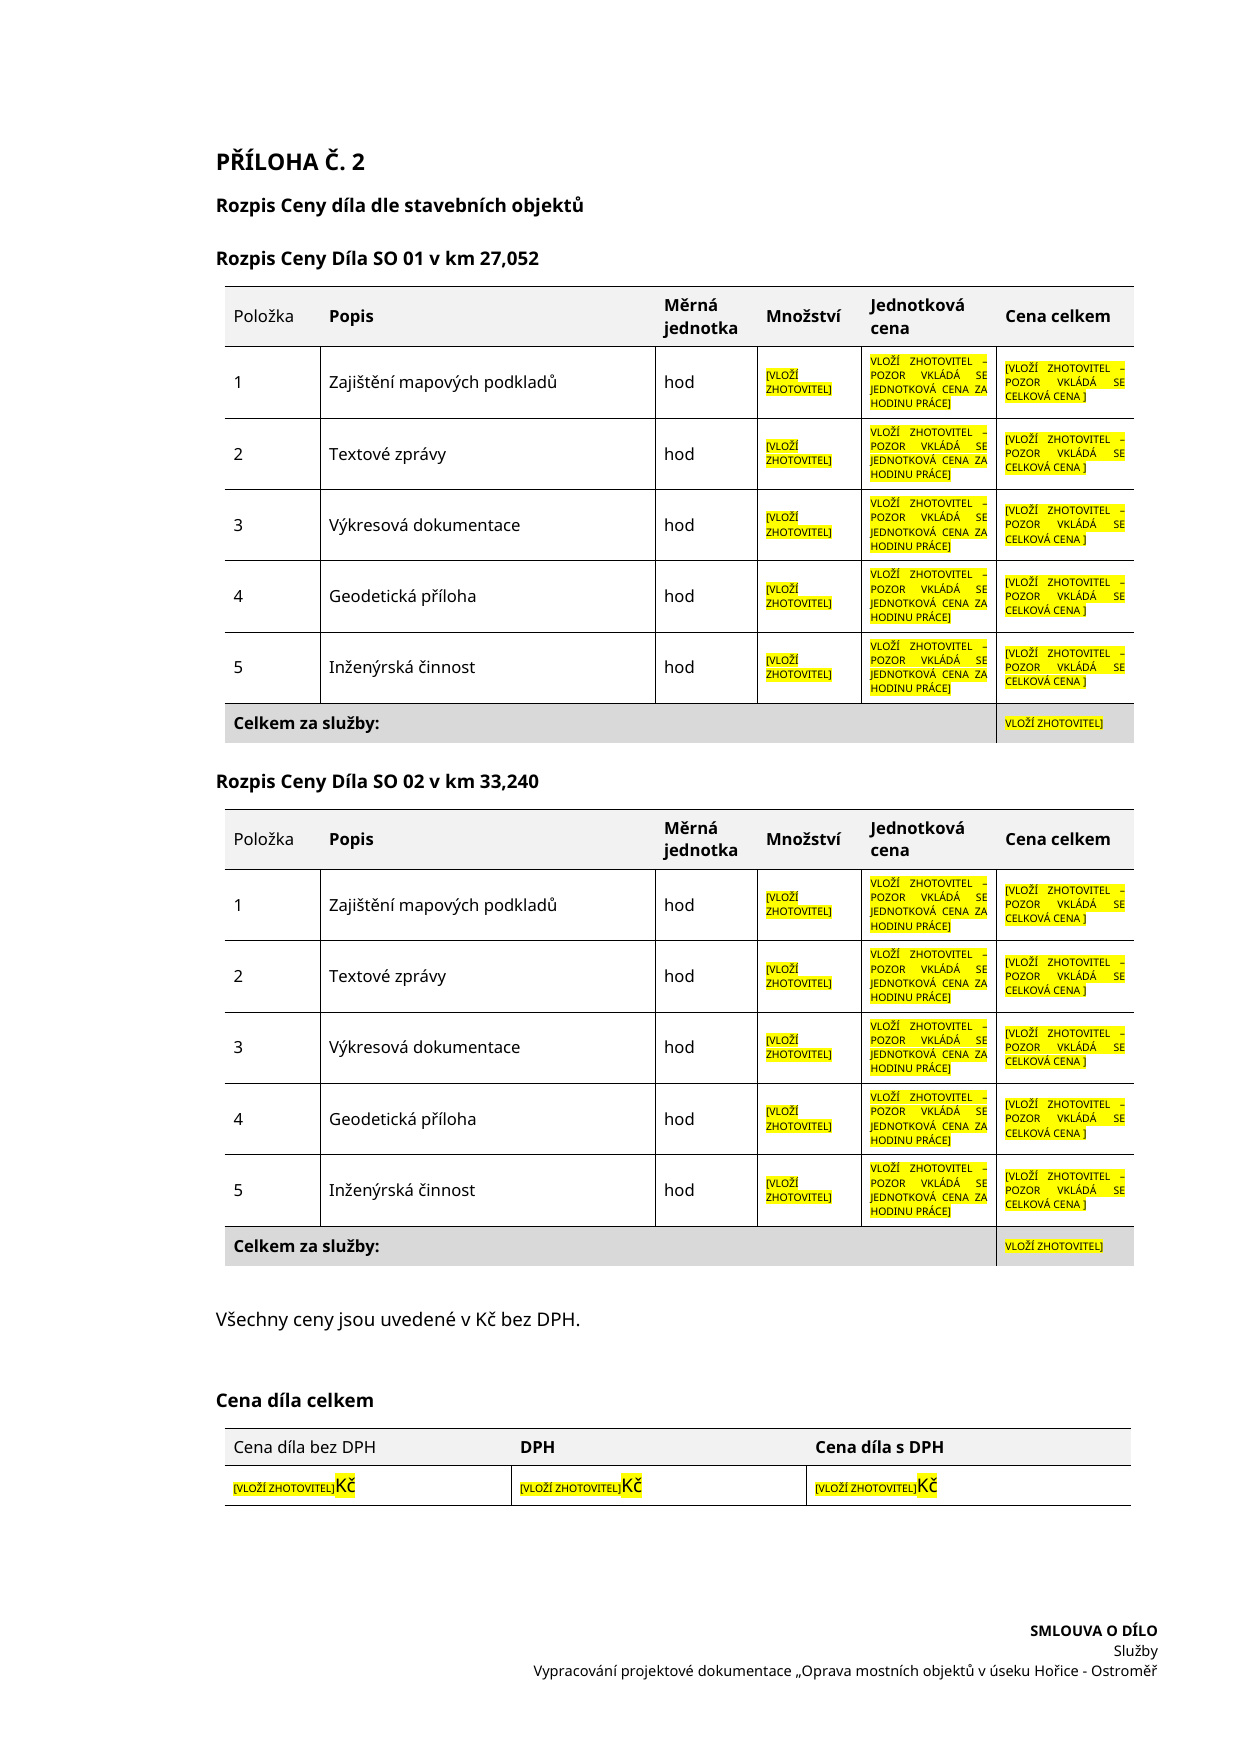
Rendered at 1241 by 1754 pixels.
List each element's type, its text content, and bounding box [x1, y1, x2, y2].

table_cell Celkem za služby: [225, 704, 655, 743]
table_header Měrná jednotka [655, 810, 757, 869]
table_header Cena celkem [996, 810, 1134, 869]
table_cell Celkem za služby: [225, 1227, 655, 1266]
table_cell [VLOŽÍ ZHOTOVITEL – POZOR VKLÁDÁ SE CELKOVÁ CENA ] [997, 490, 1134, 560]
table_cell Inženýrská činnost [321, 633, 655, 703]
table_cell [VLOŽÍ ZHOTOVITEL] [758, 1084, 861, 1154]
table_cell [862, 704, 996, 743]
table_cell [VLOŽÍ ZHOTOVITEL] [758, 347, 861, 417]
table_cell [VLOŽÍ ZHOTOVITEL]Kč [807, 1466, 1131, 1505]
table_cell Výkresová dokumentace [321, 490, 655, 560]
table_header Cena díla bez DPH [225, 1429, 511, 1465]
table_cell VLOŽÍ ZHOTOVITEL] [997, 704, 1134, 743]
table_cell 4 [225, 1084, 320, 1154]
table_cell [VLOŽÍ ZHOTOVITEL – POZOR VKLÁDÁ SE CELKOVÁ CENA ] [997, 1084, 1134, 1154]
table_cell VLOŽÍ ZHOTOVITEL – POZOR VKLÁDÁ SE JEDNOTKOVÁ CENA ZA HODINU PRÁCE] [862, 870, 996, 940]
table_cell Výkresová dokumentace [321, 1013, 655, 1083]
table_cell [757, 1227, 862, 1266]
table_cell [VLOŽÍ ZHOTOVITEL] [758, 419, 861, 489]
table_header Popis [320, 287, 655, 346]
table_cell [VLOŽÍ ZHOTOVITEL – POZOR VKLÁDÁ SE CELKOVÁ CENA ] [997, 1013, 1134, 1083]
table_header Cena díla s DPH [806, 1429, 1131, 1465]
table_cell hod [656, 490, 757, 560]
table_cell hod [656, 633, 757, 703]
table_cell 3 [225, 490, 320, 560]
table_cell VLOŽÍ ZHOTOVITEL – POZOR VKLÁDÁ SE JEDNOTKOVÁ CENA ZA HODINU PRÁCE] [862, 347, 996, 417]
table_cell [862, 1227, 996, 1266]
table_cell hod [656, 561, 757, 632]
table_cell [VLOŽÍ ZHOTOVITEL – POZOR VKLÁDÁ SE CELKOVÁ CENA ] [997, 347, 1134, 417]
table_cell [VLOŽÍ ZHOTOVITEL] [758, 1155, 861, 1226]
table_cell VLOŽÍ ZHOTOVITEL] [997, 1227, 1134, 1266]
table_cell hod [656, 870, 757, 940]
table_header Položka [225, 287, 320, 346]
table_cell hod [656, 941, 757, 1011]
table_cell 4 [225, 561, 320, 632]
table_cell [VLOŽÍ ZHOTOVITEL] [758, 633, 861, 703]
table_cell [655, 704, 757, 743]
table_cell hod [656, 419, 757, 489]
table_cell 2 [225, 941, 320, 1011]
table_header Množství [757, 810, 862, 869]
table_cell hod [656, 347, 757, 417]
table_cell 3 [225, 1013, 320, 1083]
table_cell VLOŽÍ ZHOTOVITEL – POZOR VKLÁDÁ SE JEDNOTKOVÁ CENA ZA HODINU PRÁCE] [862, 561, 996, 632]
table_cell VLOŽÍ ZHOTOVITEL – POZOR VKLÁDÁ SE JEDNOTKOVÁ CENA ZA HODINU PRÁCE] [862, 941, 996, 1011]
table_cell [655, 1227, 757, 1266]
text Rozpis Ceny Díla SO 02 v km 33,240 [216, 768, 1122, 794]
table_cell Geodetická příloha [321, 561, 655, 632]
table_cell [VLOŽÍ ZHOTOVITEL – POZOR VKLÁDÁ SE CELKOVÁ CENA ] [997, 419, 1134, 489]
table_header Jednotková cena [862, 287, 996, 346]
text Příloha č. 2 [216, 146, 1122, 177]
table_cell hod [656, 1155, 757, 1226]
table_cell [VLOŽÍ ZHOTOVITEL] [758, 870, 861, 940]
table_cell VLOŽÍ ZHOTOVITEL – POZOR VKLÁDÁ SE JEDNOTKOVÁ CENA ZA HODINU PRÁCE] [862, 633, 996, 703]
table_cell [VLOŽÍ ZHOTOVITEL] [758, 941, 861, 1011]
table_cell [757, 704, 862, 743]
table_cell 5 [225, 1155, 320, 1226]
table_cell Textové zprávy [321, 941, 655, 1011]
table_cell 1 [225, 347, 320, 417]
table_cell Textové zprávy [321, 419, 655, 489]
table_header Cena celkem [996, 287, 1134, 346]
table_header Popis [320, 810, 655, 869]
table_cell [VLOŽÍ ZHOTOVITEL] [758, 1013, 861, 1083]
table_cell Inženýrská činnost [321, 1155, 655, 1226]
table_cell Zajištění mapových podkladů [321, 347, 655, 417]
table_cell [VLOŽÍ ZHOTOVITEL]Kč [512, 1466, 806, 1505]
table_header Položka [225, 810, 320, 869]
table_cell [VLOŽÍ ZHOTOVITEL – POZOR VKLÁDÁ SE CELKOVÁ CENA ] [997, 561, 1134, 632]
text Rozpis Ceny díla dle stavebních objektů [216, 192, 1122, 218]
table_header Množství [757, 287, 862, 346]
table_cell VLOŽÍ ZHOTOVITEL – POZOR VKLÁDÁ SE JEDNOTKOVÁ CENA ZA HODINU PRÁCE] [862, 1013, 996, 1083]
table_cell VLOŽÍ ZHOTOVITEL – POZOR VKLÁDÁ SE JEDNOTKOVÁ CENA ZA HODINU PRÁCE] [862, 1084, 996, 1154]
table_cell Zajištění mapových podkladů [321, 870, 655, 940]
table_cell 5 [225, 633, 320, 703]
table_cell [VLOŽÍ ZHOTOVITEL – POZOR VKLÁDÁ SE CELKOVÁ CENA ] [997, 633, 1134, 703]
table_cell hod [656, 1013, 757, 1083]
table_header Měrná jednotka [655, 287, 757, 346]
table_cell [VLOŽÍ ZHOTOVITEL – POZOR VKLÁDÁ SE CELKOVÁ CENA ] [997, 941, 1134, 1011]
table_cell [VLOŽÍ ZHOTOVITEL – POZOR VKLÁDÁ SE CELKOVÁ CENA ] [997, 870, 1134, 940]
table_header Jednotková cena [862, 810, 996, 869]
text Všechny ceny jsou uvedené v Kč bez DPH. [216, 1306, 1122, 1332]
table_cell [VLOŽÍ ZHOTOVITEL] [758, 490, 861, 560]
table_cell [VLOŽÍ ZHOTOVITEL]Kč [225, 1466, 511, 1505]
text Rozpis Ceny Díla SO 01 v km 27,052 [216, 246, 1122, 271]
table_header DPH [511, 1429, 806, 1465]
table_cell VLOŽÍ ZHOTOVITEL – POZOR VKLÁDÁ SE JEDNOTKOVÁ CENA ZA HODINU PRÁCE] [862, 419, 996, 489]
table_cell VLOŽÍ ZHOTOVITEL – POZOR VKLÁDÁ SE JEDNOTKOVÁ CENA ZA HODINU PRÁCE] [862, 1155, 996, 1226]
table_cell VLOŽÍ ZHOTOVITEL – POZOR VKLÁDÁ SE JEDNOTKOVÁ CENA ZA HODINU PRÁCE] [862, 490, 996, 560]
table_cell 2 [225, 419, 320, 489]
table_cell [VLOŽÍ ZHOTOVITEL] [758, 561, 861, 632]
table_cell [VLOŽÍ ZHOTOVITEL – POZOR VKLÁDÁ SE CELKOVÁ CENA ] [997, 1155, 1134, 1226]
table_cell hod [656, 1084, 757, 1154]
text Cena díla celkem [216, 1387, 1122, 1413]
table_cell Geodetická příloha [321, 1084, 655, 1154]
table_cell 1 [225, 870, 320, 940]
